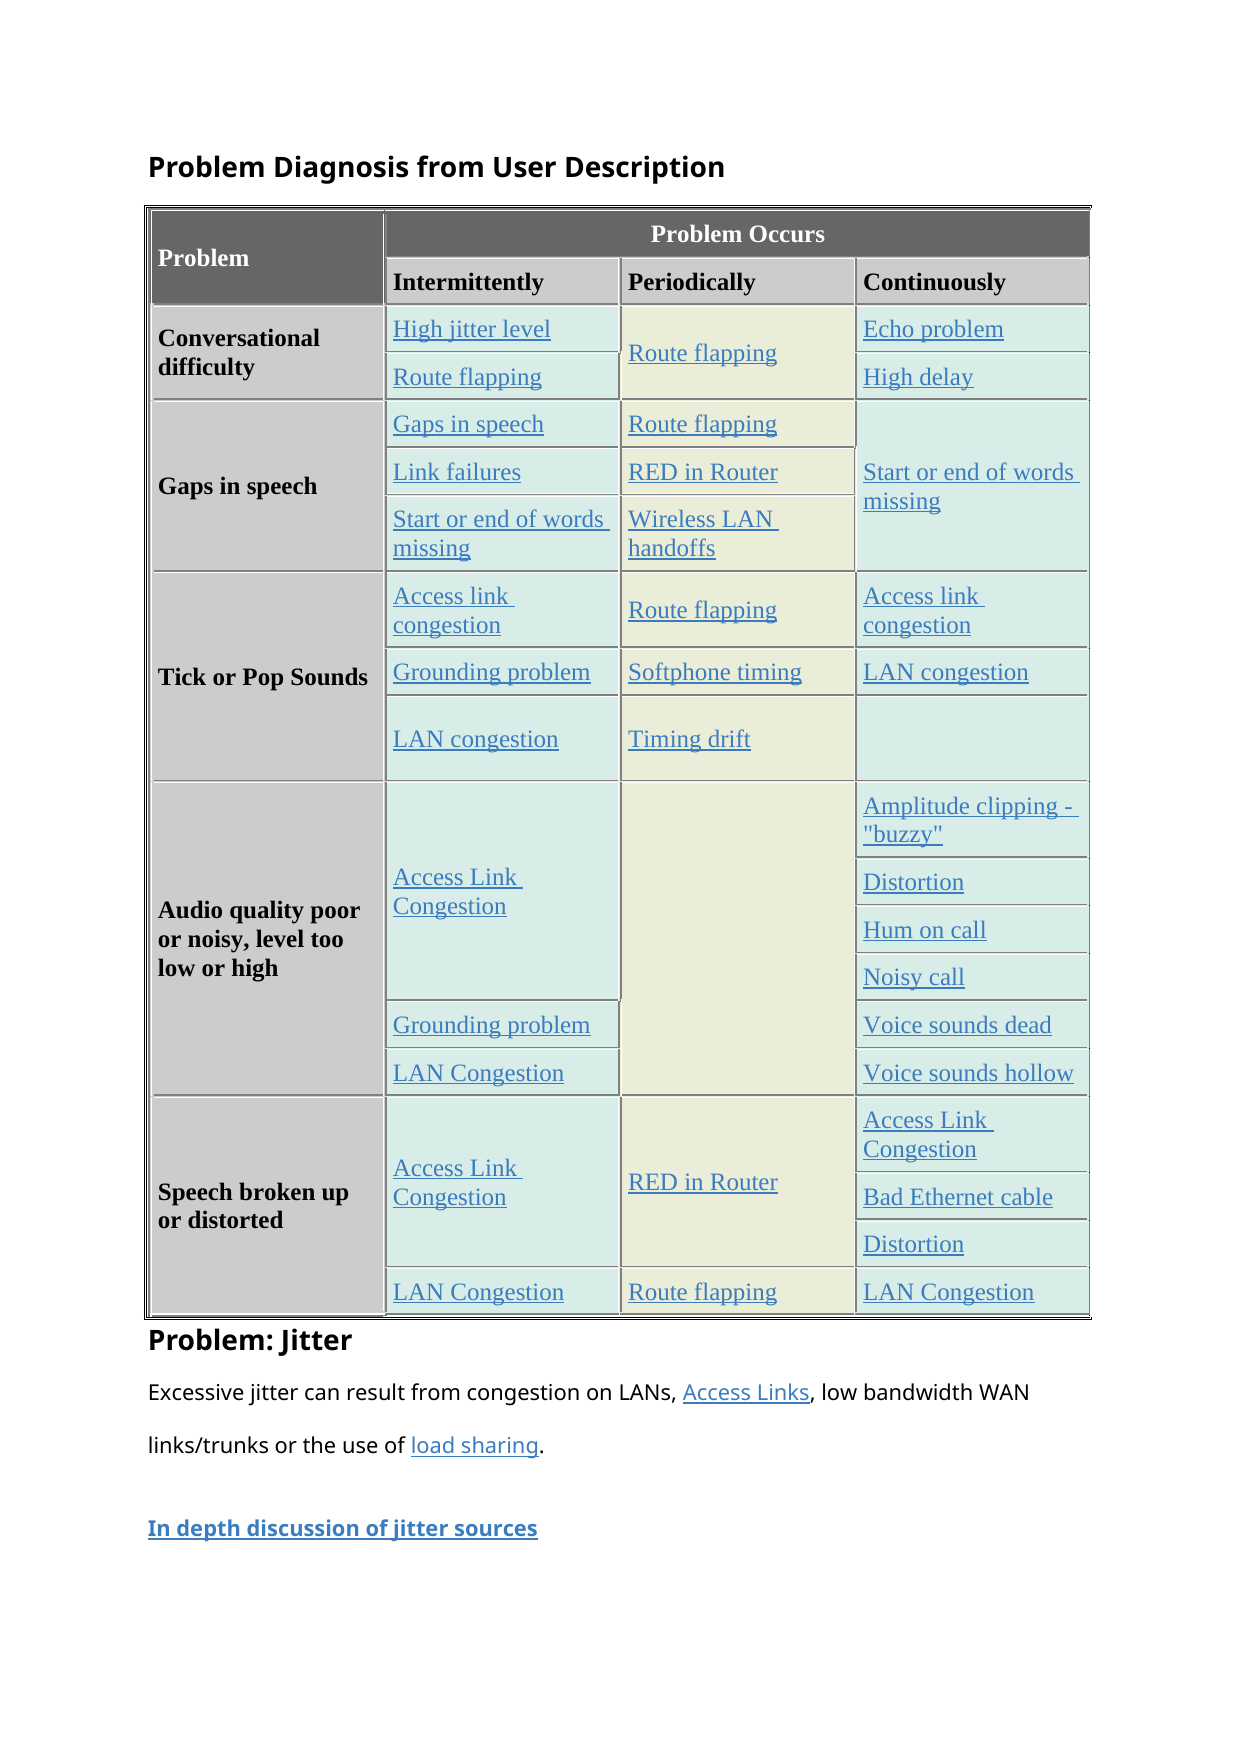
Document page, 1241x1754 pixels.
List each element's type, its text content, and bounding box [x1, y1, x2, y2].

text Problem Diagnosis from User Description [148, 148, 1093, 186]
text Excessive jitter can result from congestion on LANs, Access Links, low bandwidth WAN links/trunks or the use of load sharing. [148, 1377, 1093, 1460]
text In depth discussion of jitter sources [148, 1513, 1093, 1543]
text Problem: Jitter [148, 1320, 1093, 1358]
